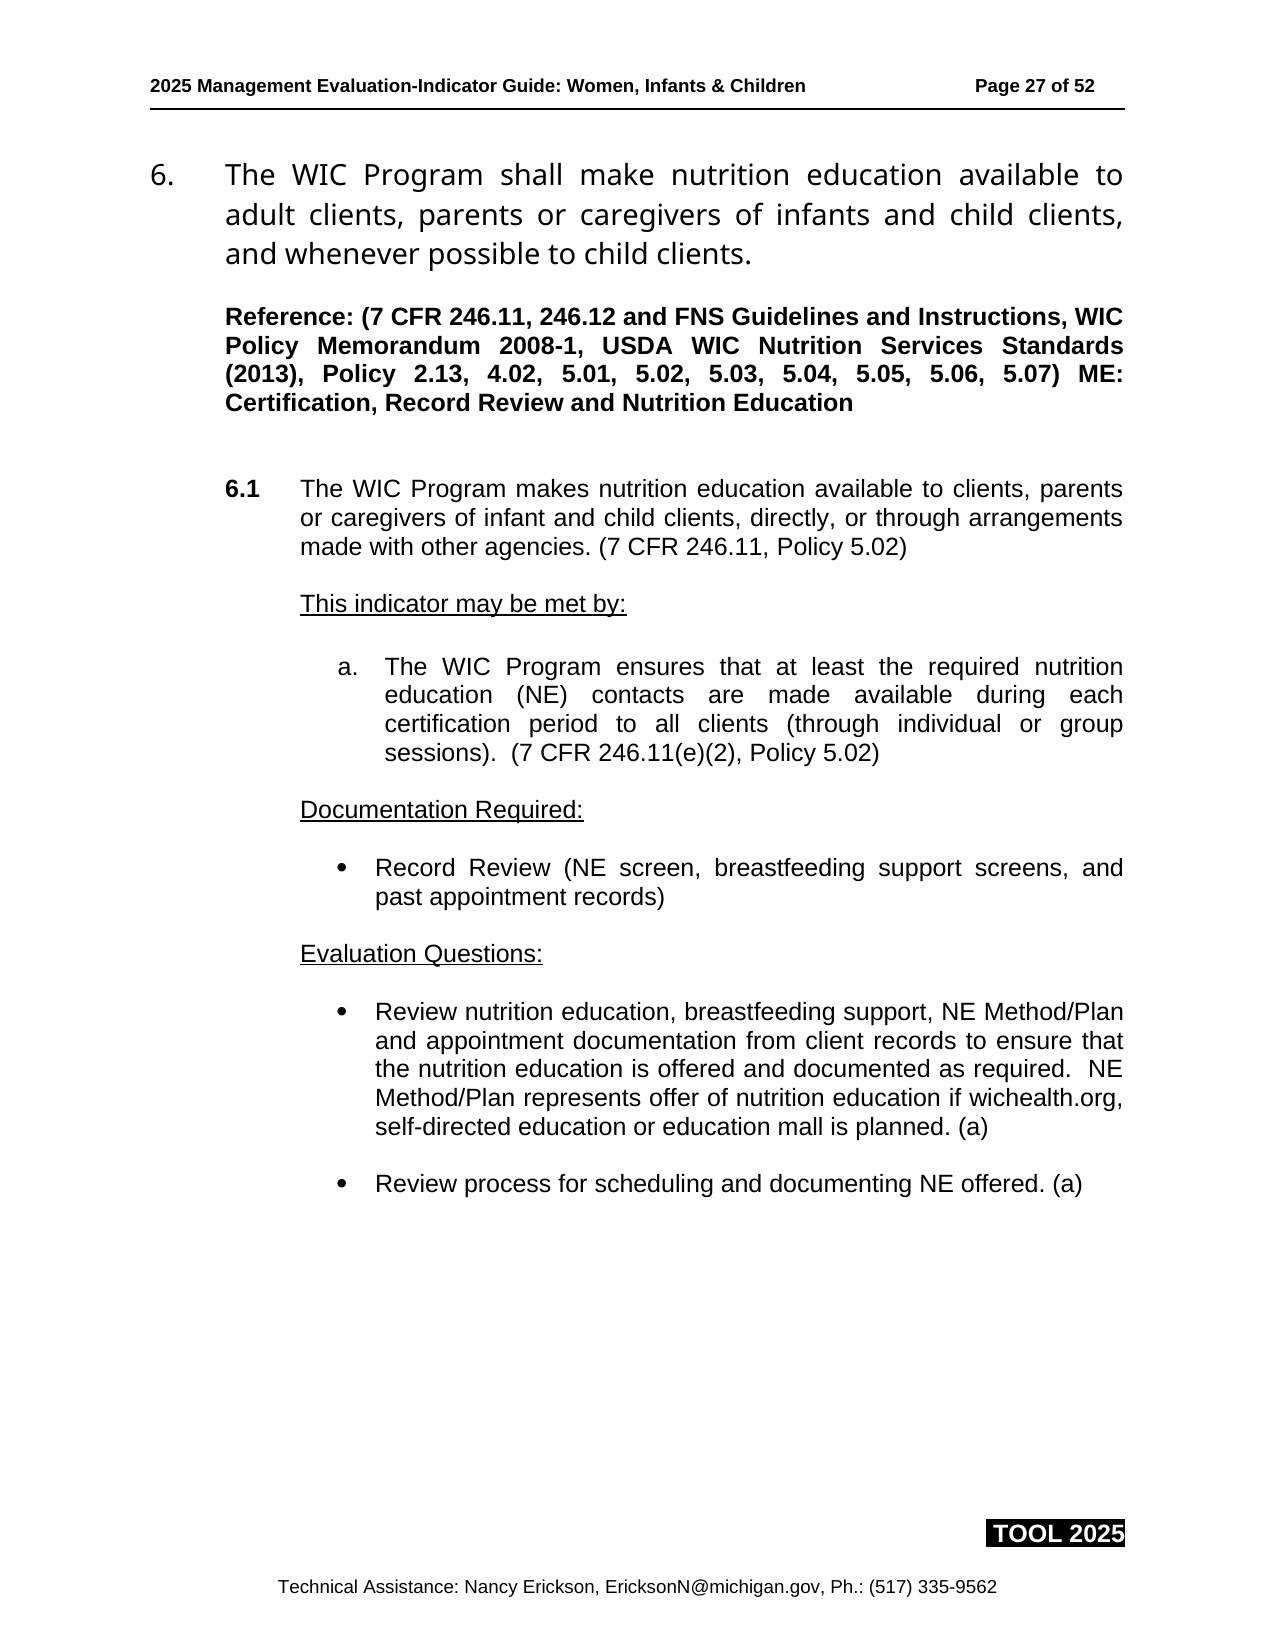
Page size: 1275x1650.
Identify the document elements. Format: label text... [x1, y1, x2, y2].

list Review nutrition education, breastfeeding support, NE Method/Plan and appointment documentation from client records to ensure that the nutrition education is offered and documented as required. NE Method/Plan represents offer of nutrition education if wichealth.org, self-directed education or education mall is planned. (a) [337, 997, 1125, 1141]
text Documentation Required: [225, 795, 1125, 824]
text This indicator may be met by: [262, 589, 1125, 618]
list Record Review (NE screen, breastfeeding support screens, and past appointment records) [337, 853, 1125, 911]
text Reference: (7 CFR 246.11, 246.12 and FNS Guidelines and Instructions, WIC Policy Memorandum 2008-1, USDA WIC Nutrition Services Standards (2013), Policy 2.13, 4.02, 5.01, 5.02, 5.03, 5.04, 5.05, 5.06, 5.07) ME: Certification, Record Review and Nutrition Education [225, 302, 1125, 417]
text Evaluation Questions: [300, 939, 1125, 968]
text a. The WIC Program ensures that at least the required nutrition education (NE) contacts are made available during each certification period to all clients (through individual or group sessions). (7 CFR 246.11(e)(2), Policy 5.02) [150, 652, 1125, 767]
text 6. The WIC Program shall make nutrition education available to adult clients, parents or caregivers of infants and child clients, and whenever possible to child clients. [150, 154, 1125, 273]
list Review process for scheduling and documenting NE offered. (a) [337, 1169, 1125, 1198]
text 6.1 The WIC Program makes nutrition education available to clients, parents or caregivers of infant and child clients, directly, or through arrangements made with other agencies. (7 CFR 246.11, Policy 5.02) [225, 474, 1125, 561]
